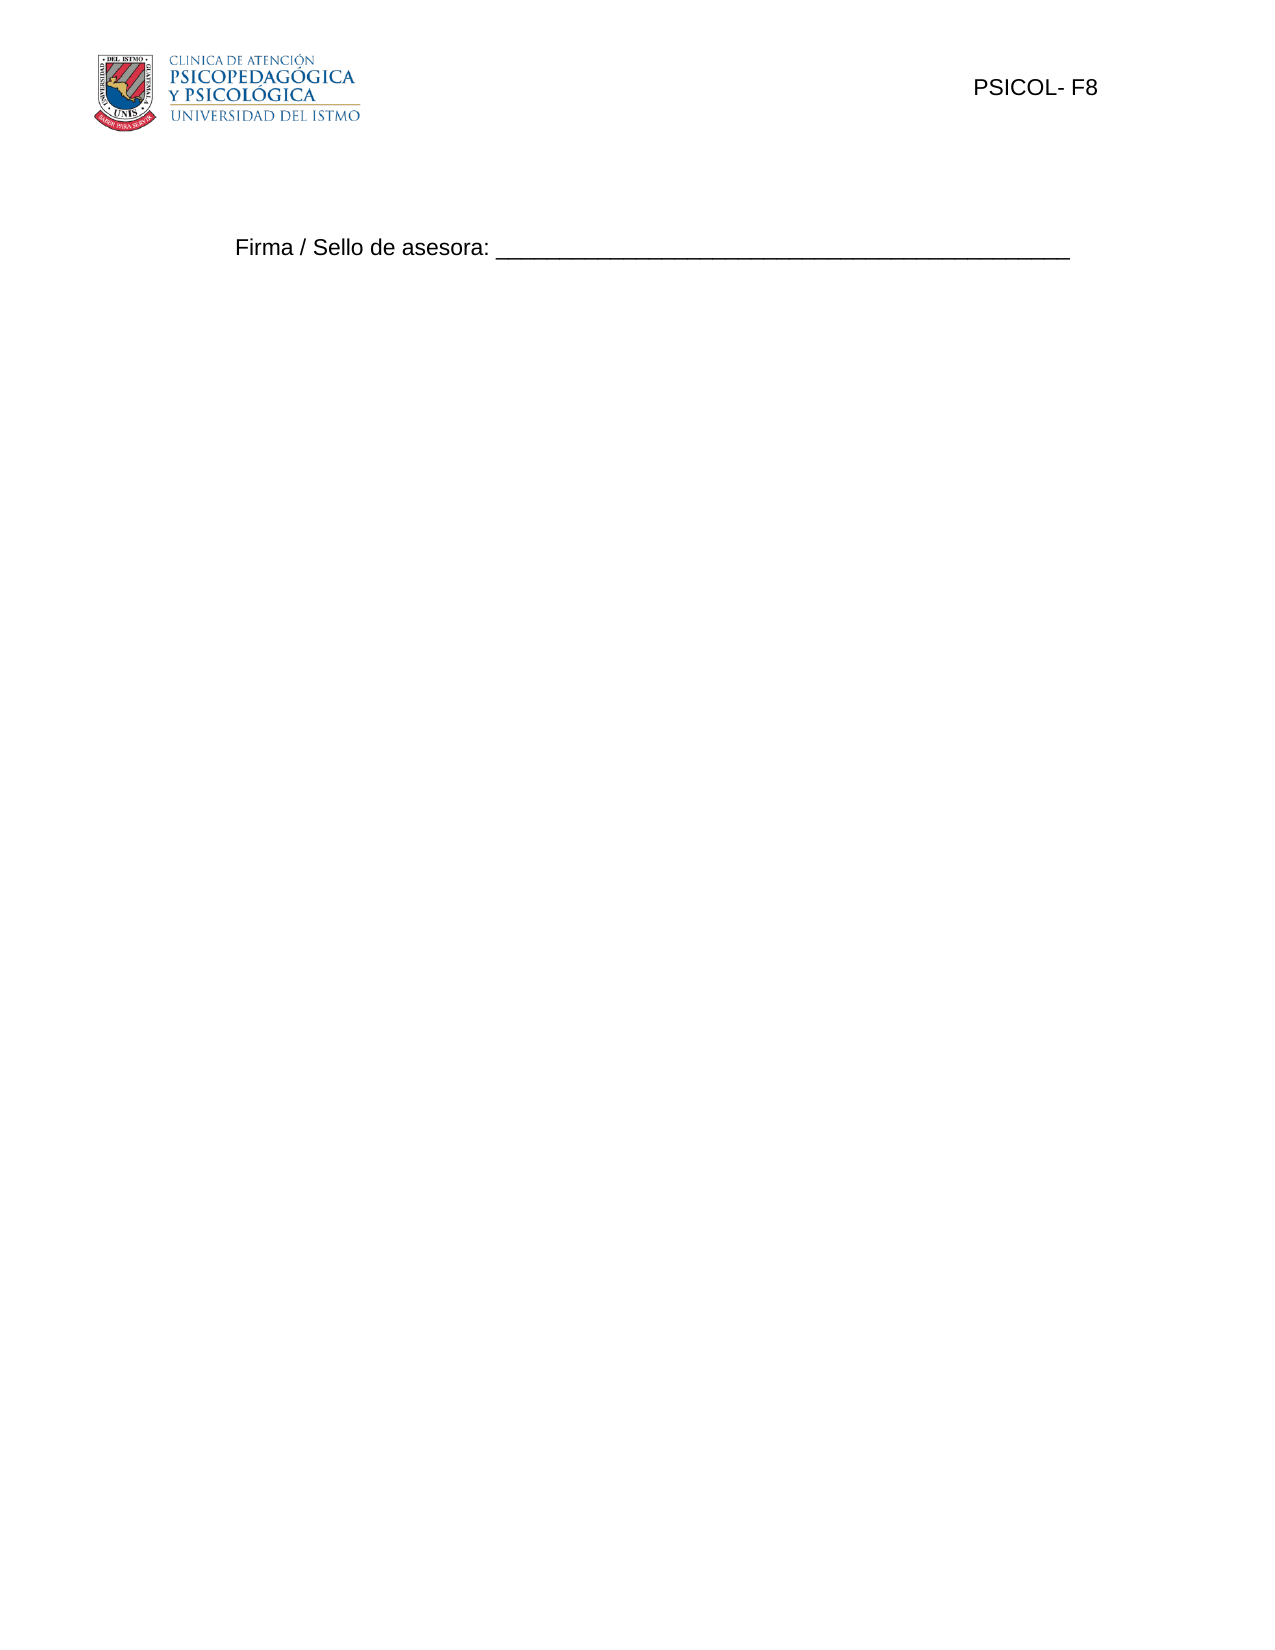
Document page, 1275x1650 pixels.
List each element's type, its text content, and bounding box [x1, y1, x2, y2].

text Firma / Sello de asesora: _____________________________________________ [177, 233, 1127, 260]
picture [42, 25, 422, 166]
